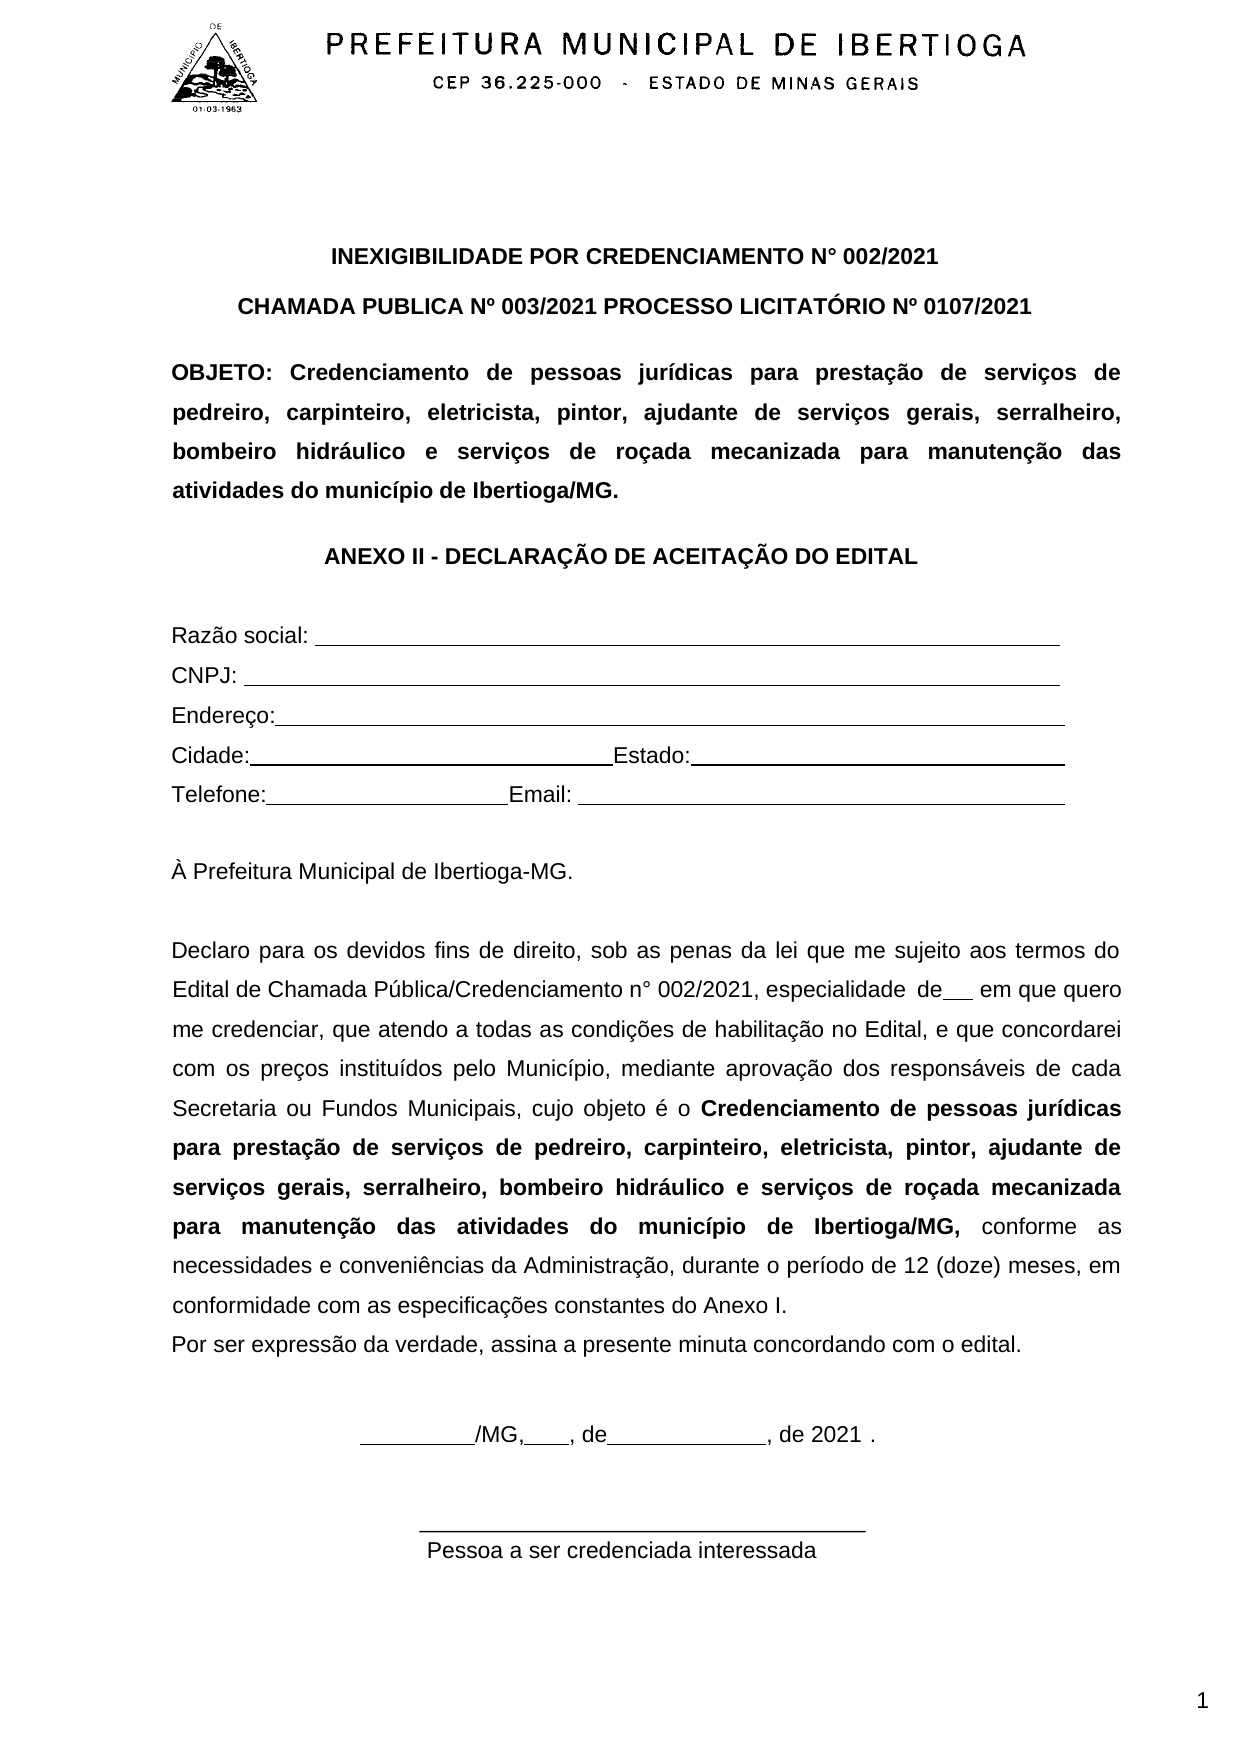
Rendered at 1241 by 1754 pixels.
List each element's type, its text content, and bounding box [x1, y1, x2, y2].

text Por ser expressão da verdade, assina a presente minuta concordando com o edital. [171, 1331, 1122, 1358]
text Razão social: CNPJ: [171, 622, 1122, 688]
text Endereço: Cidade: Estado: Telefone: Email: [171, 702, 1122, 808]
subtitle CHAMADA PUBLICA Nº 003/2021 PROCESSO LICITATÓRIO Nº 0107/2021 [147, 293, 1122, 319]
text Pessoa a ser credenciada interessada [427, 1537, 1122, 1564]
text /MG, , de , de 2021 . [360, 1421, 1122, 1447]
text ANEXO II - DECLARAÇÃO DE ACEITAÇÃO DO EDITAL [324, 543, 1122, 569]
subtitle INEXIGIBILIDADE POR CREDENCIAMENTO N° 002/2021 [147, 243, 1122, 269]
text OBJETO: Credenciamento de pessoas jurídicas para prestação de serviços de pedreiro, carpinteiro, eletricista, pintor, ajudante de serviços gerais, serralheiro, bombeiro hidráulico e serviços de roçada mecanizada para manutenção das atividades do município de Ibertioga/MG. [171, 359, 1122, 504]
text Declaro para os devidos fins de direito, sob as penas da lei que me sujeito aos termos do Edital de Chamada Pública/Credenciamento n° 002/2021, especialidade de em que quero me credenciar, que atendo a todas as condições de habilitação no Edital, e que concordarei com os preços instituídos pelo Município, mediante aprovação dos responsáveis de cada Secretaria ou Fundos Municipais, cujo objeto é o Credenciamento de pessoas jurídicas para prestação de serviços de pedreiro, carpinteiro, eletricista, pintor, ajudante de serviços gerais, serralheiro, bombeiro hidráulico e serviços de roçada mecanizada para manutenção das atividades do município de Ibertioga/MG, conforme as necessidades e conveniências da Administração, durante o período de 12 (doze) meses, em conformidade com as especificações constantes do Anexo I. [171, 937, 1122, 1318]
text À Prefeitura Municipal de Ibertioga-MG. [171, 858, 1122, 884]
